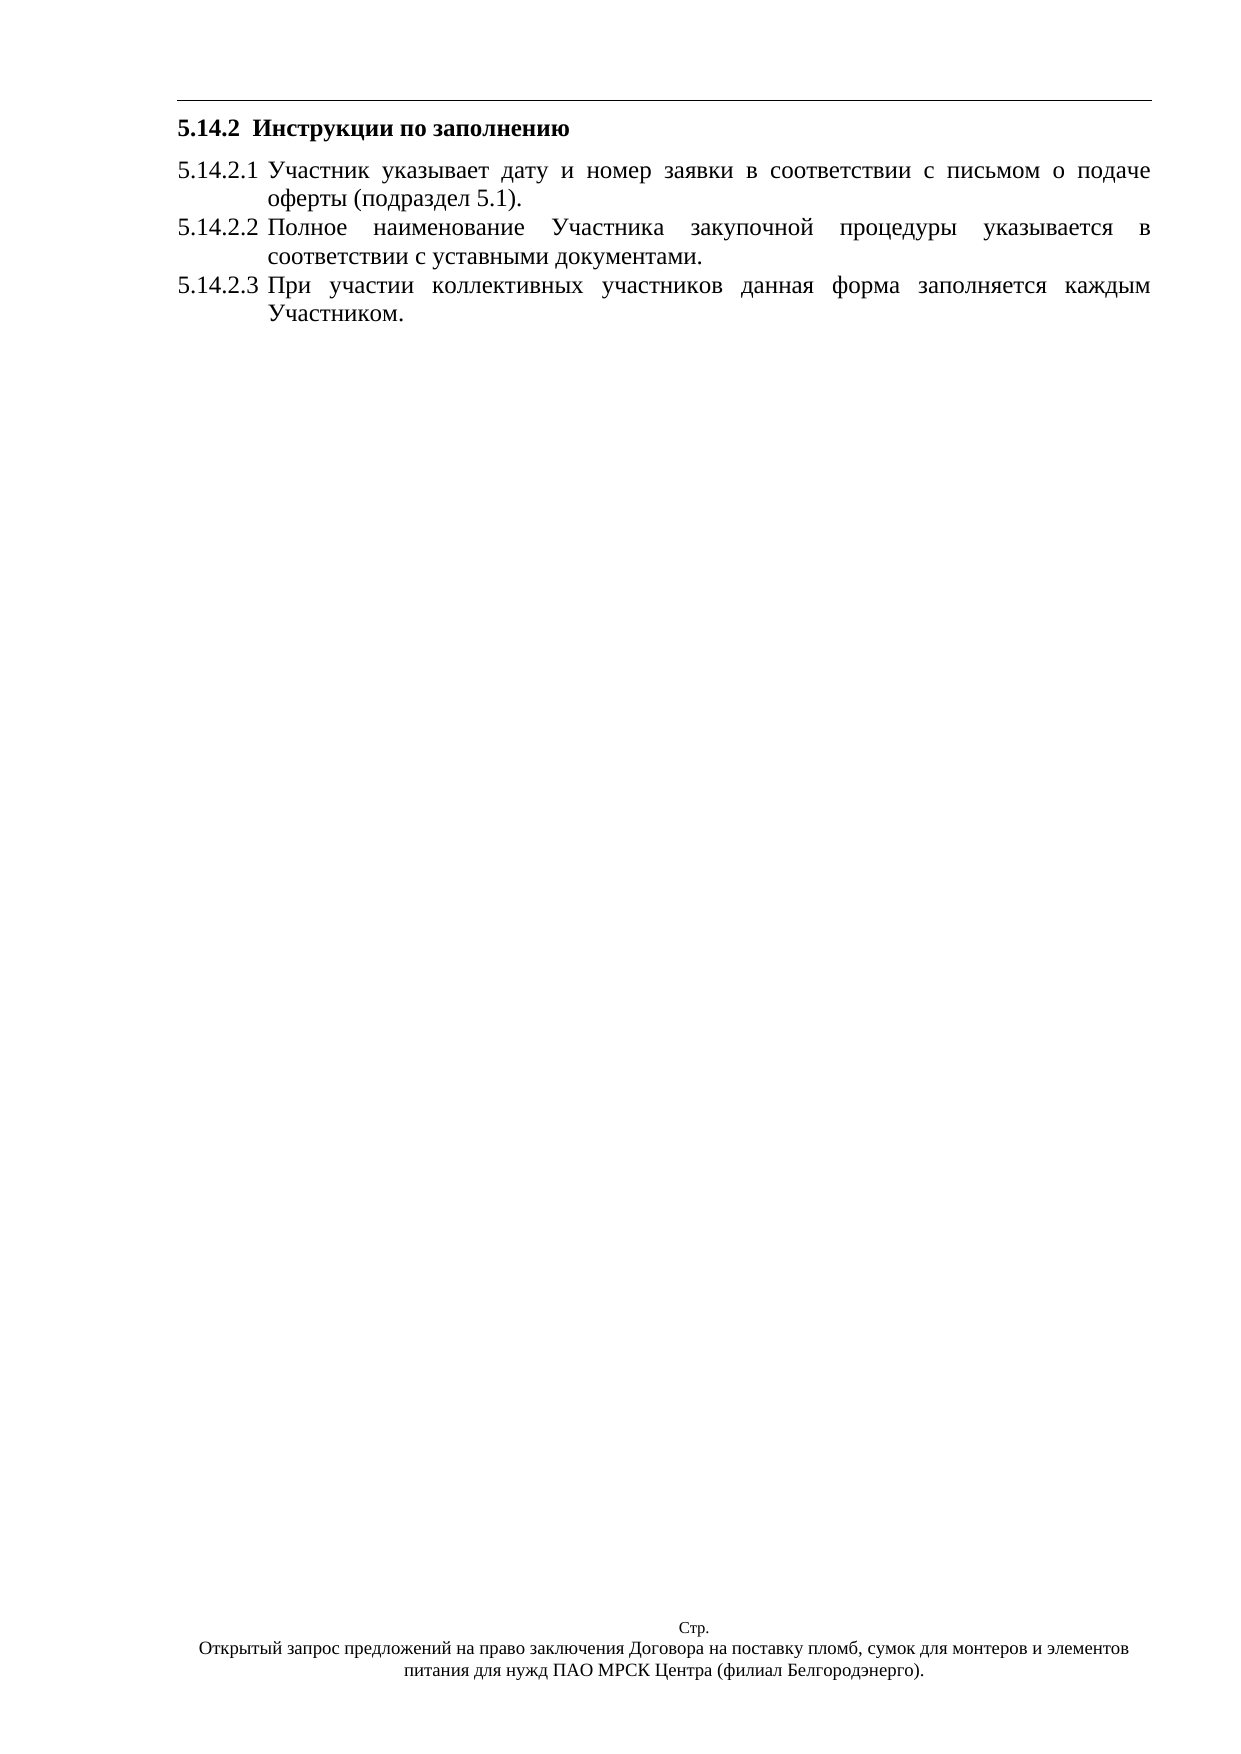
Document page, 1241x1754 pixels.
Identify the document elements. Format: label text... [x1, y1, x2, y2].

subtitle Инструкции по заполнению [177, 113, 1152, 142]
list Полное наименование Участника закупочной процедуры указывается в соответствии с уставными документами. [177, 212, 1152, 270]
list При участии коллективных участников данная форма заполняется каждым Участником. [177, 270, 1152, 327]
